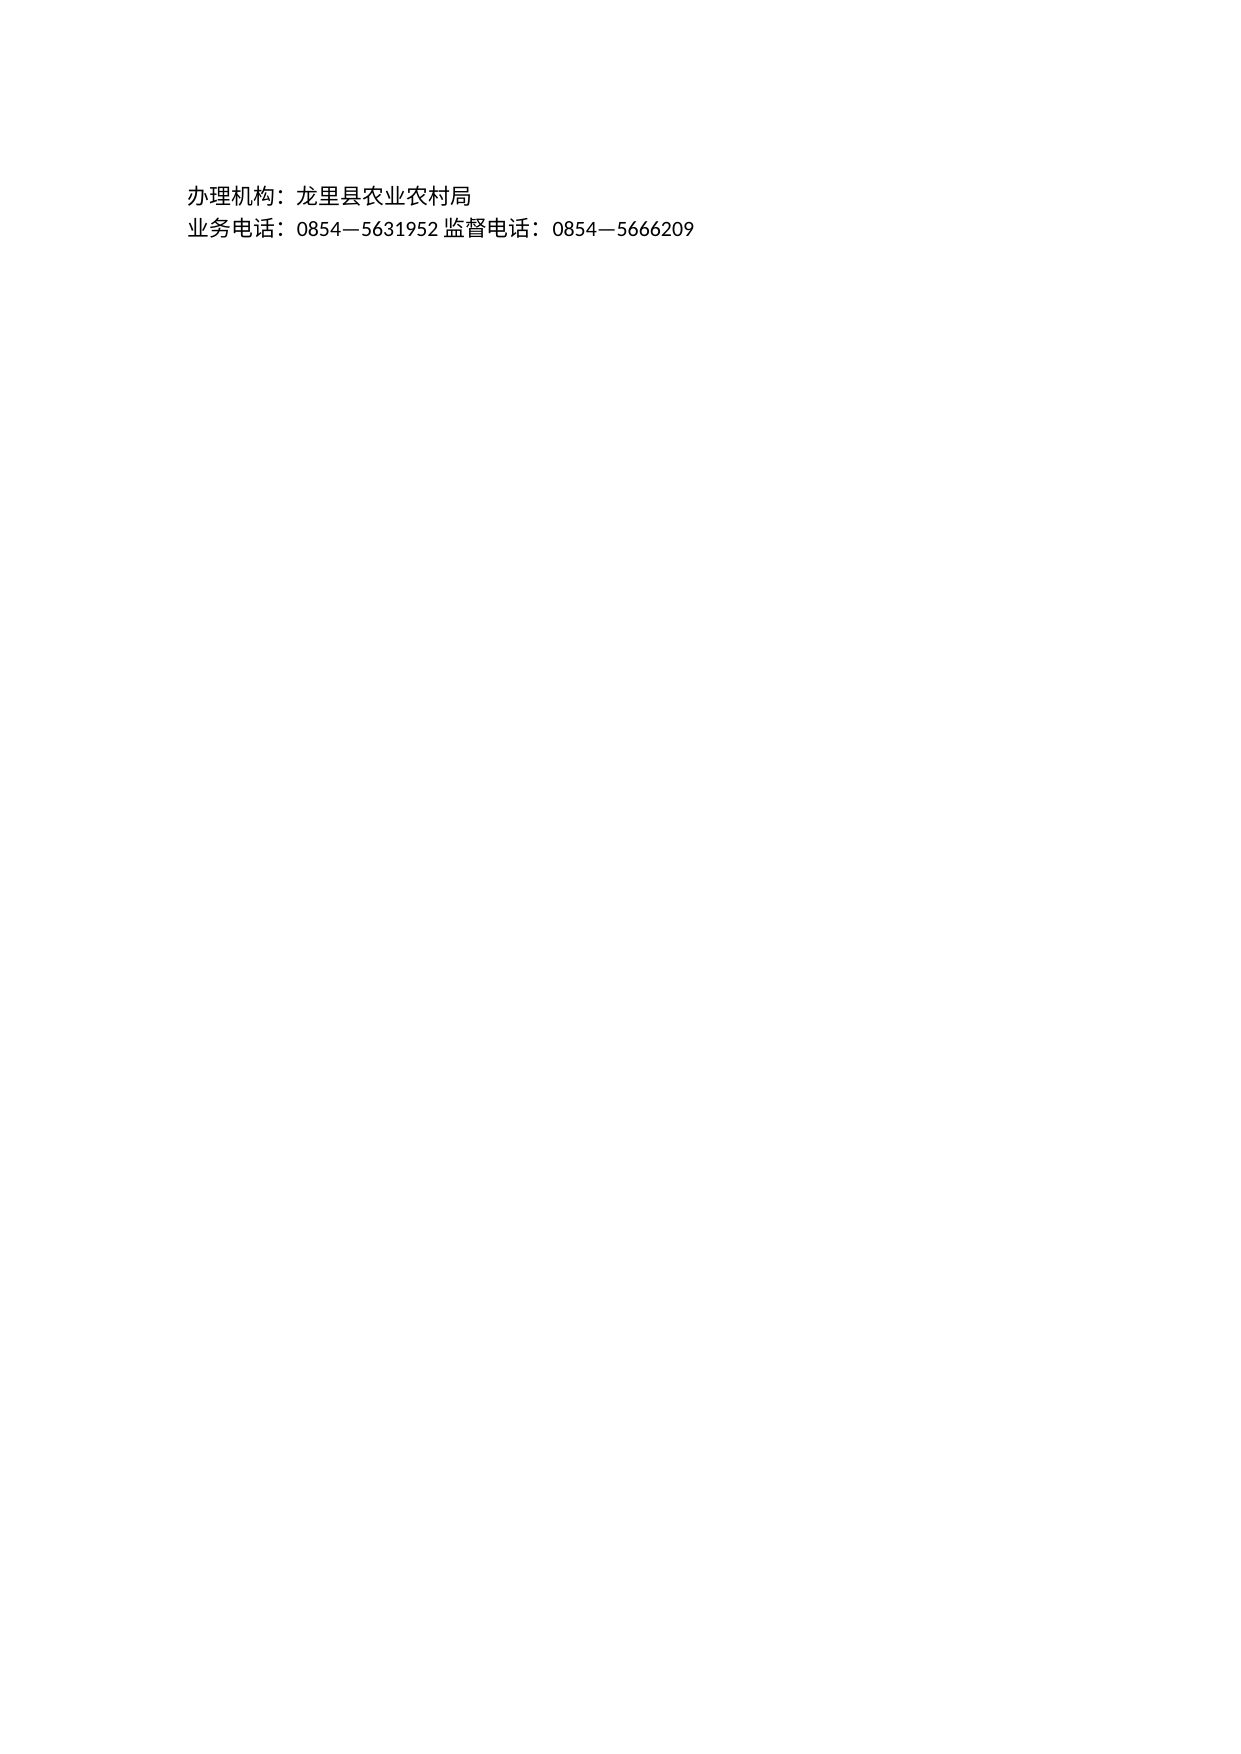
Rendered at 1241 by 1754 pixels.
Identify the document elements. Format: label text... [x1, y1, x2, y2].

text 业务电话：0854—5631952监督电话：0854—5666209 [187, 211, 1053, 243]
text 办理机构：龙里县农业农村局 [187, 178, 1053, 211]
